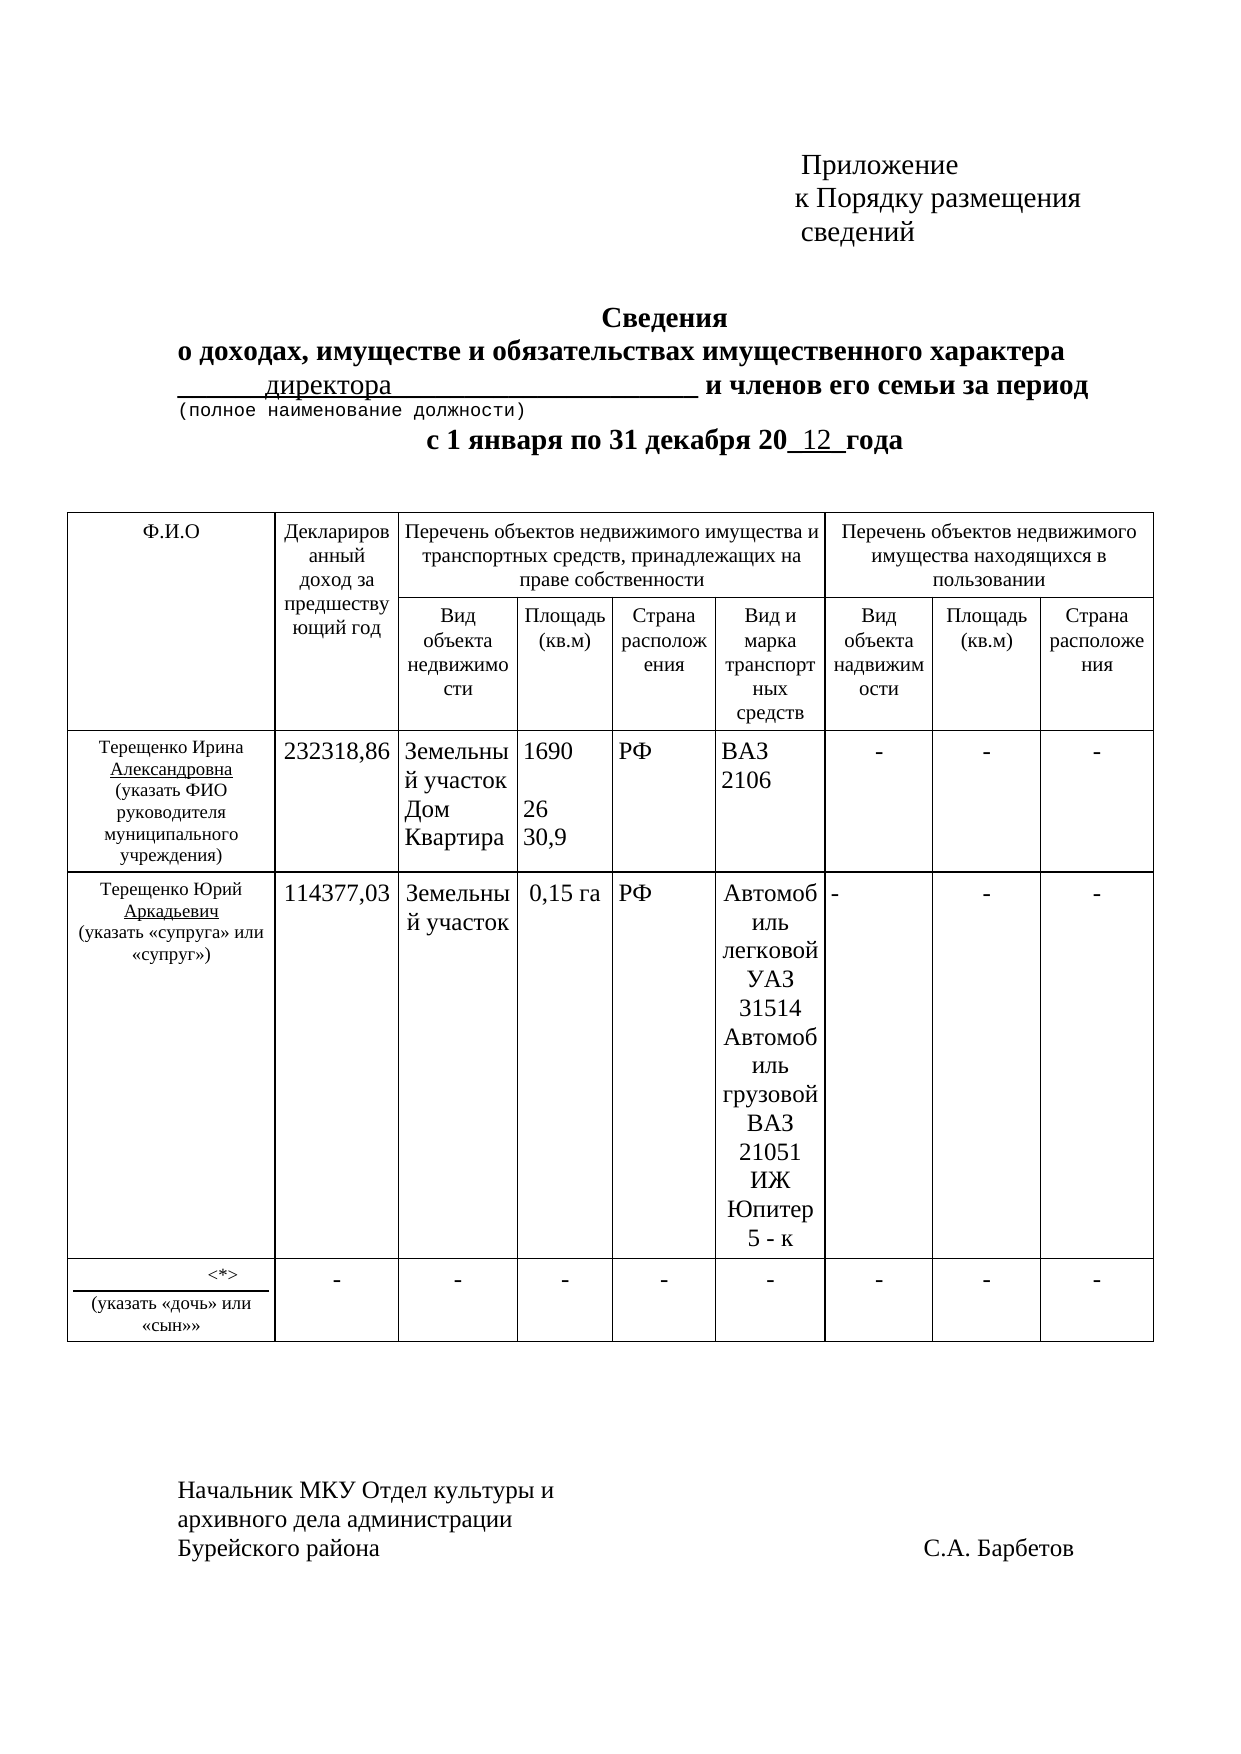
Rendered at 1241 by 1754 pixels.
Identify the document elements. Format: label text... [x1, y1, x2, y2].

text о доходах, имуществе и обязательствах имущественного характера [177, 333, 1152, 367]
table_cell - [518, 1259, 612, 1341]
text (полное наименование должности) [177, 401, 1152, 422]
table_cell 232318,86 [276, 731, 398, 871]
text Начальник МКУ Отдел культуры и [177, 1476, 1152, 1504]
table_cell Вид объекта надвижимости [826, 598, 932, 729]
table_header Ф.И.О [68, 513, 274, 729]
table_cell - [716, 1259, 824, 1341]
table_cell Страна расположения [1041, 598, 1153, 729]
table_cell Площадь (кв.м) [933, 598, 1040, 729]
table_header Перечень объектов недвижимого имущества и транспортных средств, принадлежащих на праве собственности [399, 513, 824, 597]
table_cell - [1041, 731, 1153, 871]
table_cell - [613, 1259, 715, 1341]
table_header Декларированный доход за предшествующий год [276, 513, 398, 729]
table_cell Вид и марка транспортных средств [716, 598, 824, 729]
table_cell - [826, 731, 932, 871]
table_header Перечень объектов недвижимого имущества находящихся в пользовании [826, 513, 1153, 597]
text Приложение [177, 147, 1152, 180]
table_cell Земельный участок Дом Квартира [399, 731, 517, 871]
table_cell - [933, 731, 1040, 871]
table_cell Автомобиль легковойУАЗ 31514 Автомобиль грузовойВАЗ 21051 ИЖ Юпитер 5 - к [716, 873, 824, 1258]
table_cell 0,15 га [518, 873, 612, 1258]
text к Порядку размещения [177, 180, 1152, 214]
table_cell РФ [613, 873, 715, 1258]
table_cell Земельный участок [399, 873, 517, 1258]
table_cell 1690 26 30,9 [518, 731, 612, 871]
table_cell - [826, 1259, 932, 1341]
text ______директора_____________________ и членов его семьи за период [177, 367, 1152, 401]
table_cell - [1041, 873, 1153, 1258]
text с 1 января по 31 декабря 20_12_года [177, 422, 1152, 455]
text сведений [177, 214, 1152, 247]
table_cell РФ [613, 731, 715, 871]
table_cell - [826, 873, 932, 1258]
table_cell Терещенко Юрий Аркадьевич (указать «супруга» или «супруг») [68, 873, 274, 1258]
table_cell - [276, 1259, 398, 1341]
table_cell <*> (указать «дочь» или «сын»» [68, 1259, 274, 1341]
text Бурейского района С.А. Барбетов [177, 1533, 1152, 1562]
table_cell Страна расположения [613, 598, 715, 729]
table_cell Терещенко Ирина Александровна (указать ФИО руководителя муниципального учреждения) [68, 731, 274, 871]
table_cell 114377,03 [276, 873, 398, 1258]
table_cell ВАЗ 2106 [716, 731, 824, 871]
text архивного дела администрации [177, 1504, 1152, 1533]
text Сведения [177, 300, 1152, 333]
table_cell Вид объекта недвижимости [399, 598, 517, 729]
table_cell Площадь (кв.м) [518, 598, 612, 729]
table_cell - [933, 873, 1040, 1258]
table_cell - [399, 1259, 517, 1341]
table_cell - [933, 1259, 1040, 1341]
table_cell - [1041, 1259, 1153, 1341]
